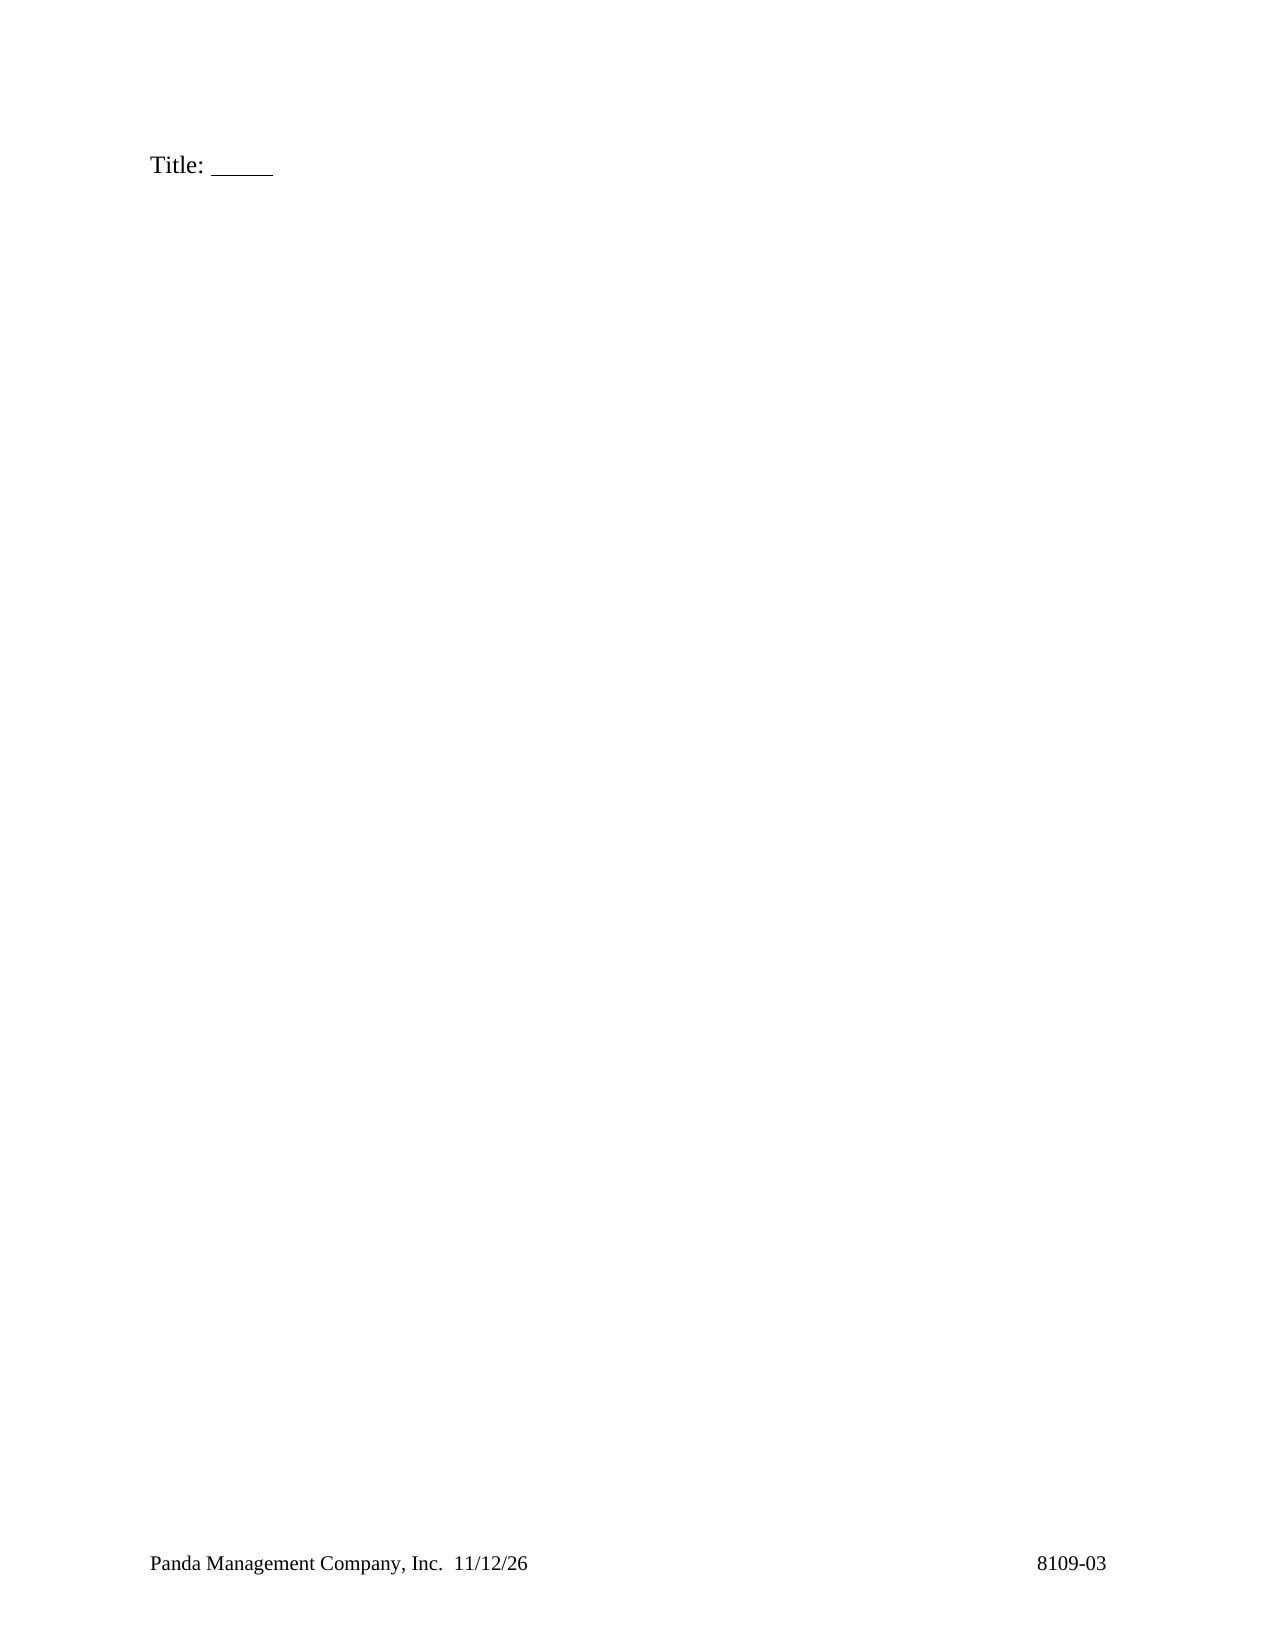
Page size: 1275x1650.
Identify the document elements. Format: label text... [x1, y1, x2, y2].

text Title: [150, 150, 1125, 179]
